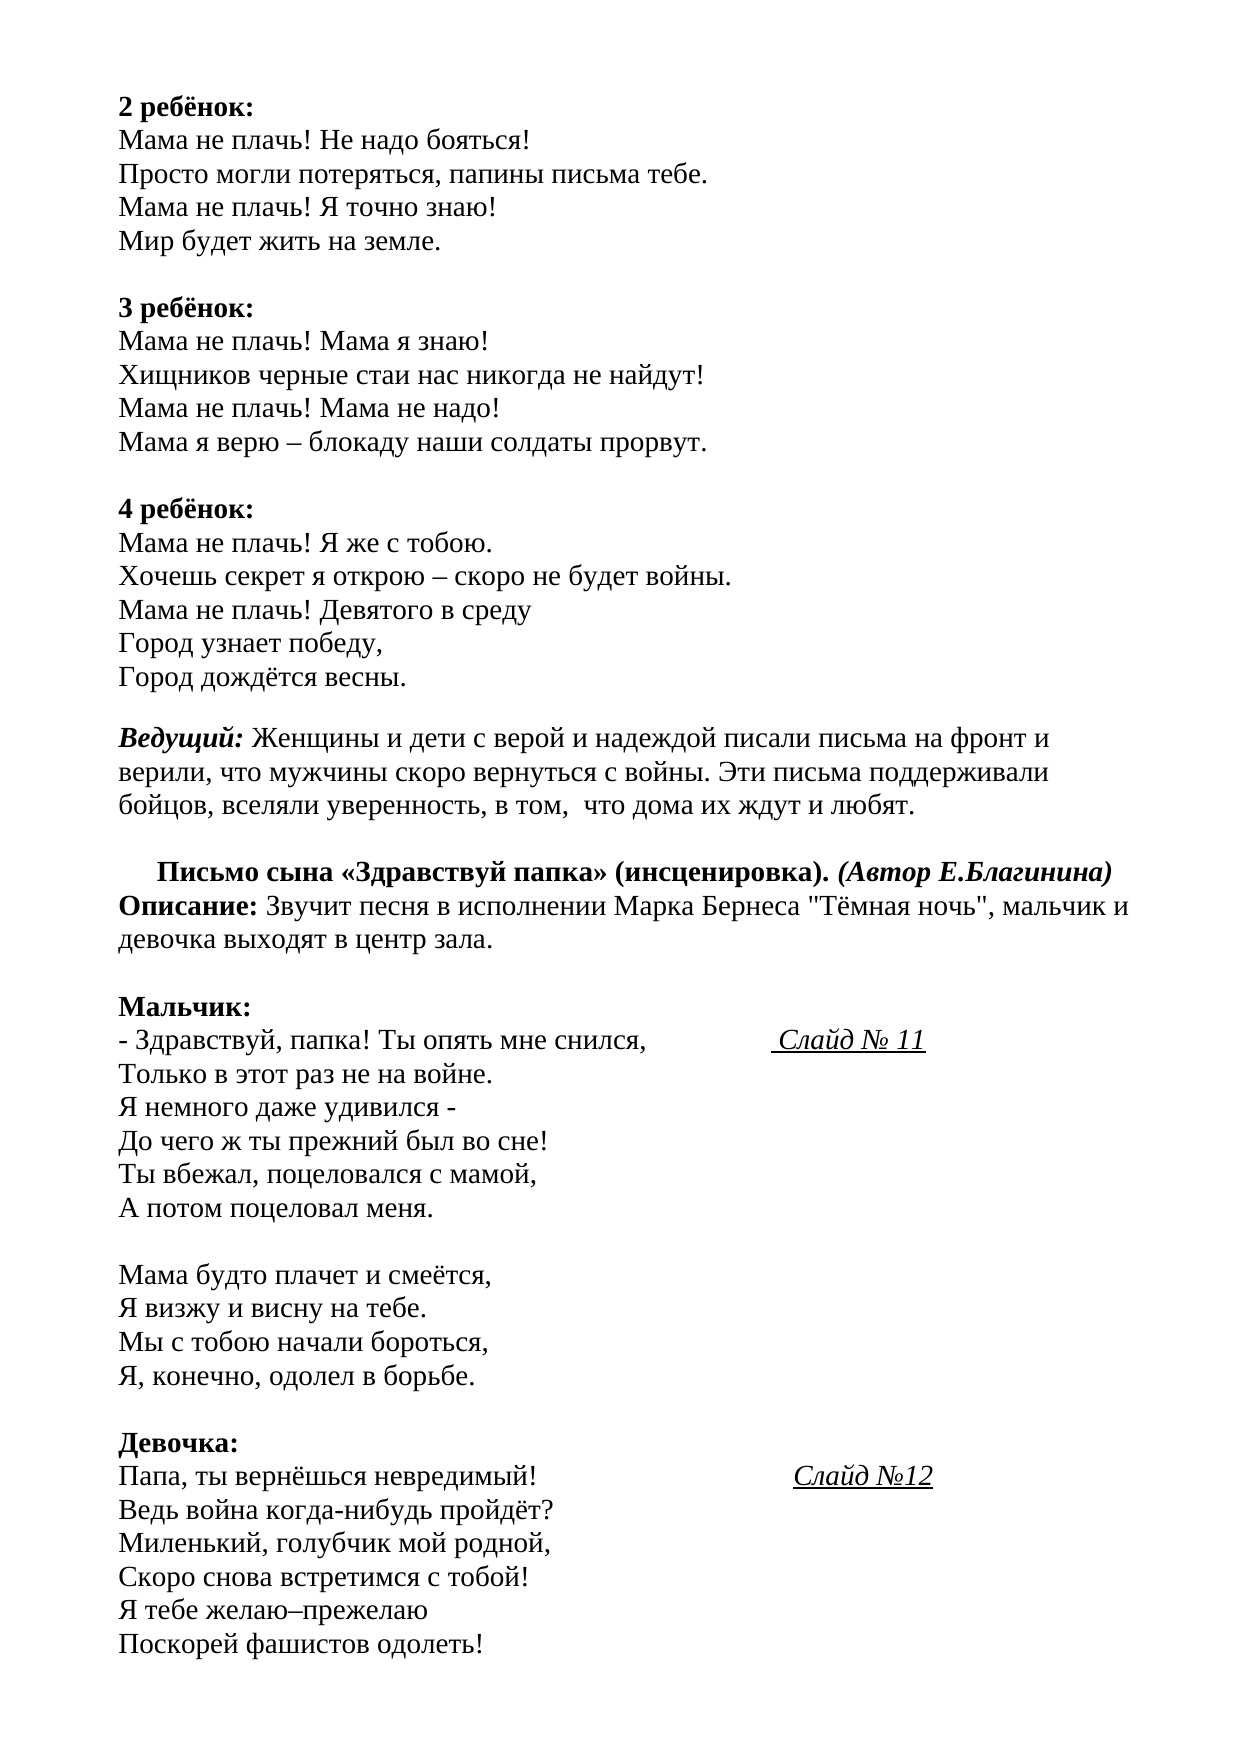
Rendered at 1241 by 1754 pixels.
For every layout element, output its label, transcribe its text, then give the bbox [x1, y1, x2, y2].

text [118, 1458, 1152, 1659]
text Мама не плачь! Я точно знаю! [118, 189, 1152, 223]
text 4 ребёнок: [118, 491, 1152, 525]
text Хищников черные стаи нас никогда не найдут! [118, 357, 1152, 391]
text 2 ребёнок: [118, 89, 1152, 122]
text Мир будет жить на земле. [118, 223, 1152, 256]
text Просто могли потеряться, папины письма тебе. [118, 156, 1152, 189]
text Мама не плачь! Девятого в среду [118, 592, 1152, 625]
text Город узнает победу, [118, 625, 1152, 659]
text Письмо сына «Здравствуй папка» (инсценировка). (Автор Е.Благинина) [118, 854, 1152, 888]
text Мама я верю – блокаду наши солдаты прорвут. [118, 424, 1152, 458]
text 3 ребёнок: [118, 290, 1152, 323]
text Мальчик: [118, 989, 1152, 1022]
text Мама не плачь! Не надо бояться! [118, 122, 1152, 156]
text Мама не плачь! Мама я знаю! [118, 323, 1152, 357]
text Мама не плачь! Я же с тобою. [118, 525, 1152, 558]
text Город дождётся весны. [118, 659, 1152, 692]
text - Здравствуй, папка! Ты опять мне снился, Слайд № 11 Только в этот раз не на войне. Я немного даже удивился - До чего ж ты прежний был во сне! Ты вбежал, поцеловался с мамой, А потом поцеловал меня. Мама будто плачет и смеётся, Я визжу и висну на тебе. Мы с тобою начали бороться, Я, конечно, одолел в борьбе. Девочка: [118, 1022, 1152, 1458]
text Хочешь секрет я открою – скоро не будет войны. [118, 558, 1152, 592]
text Ведущий: Женщины и дети с верой и надеждой писали письма на фронт и верили, что мужчины скоро вернуться с войны. Эти письма поддерживали бойцов, вселяли уверенность, в том, что дома их ждут и любят. [118, 720, 1152, 821]
text Описание: Звучит песня в исполнении Марка Бернеса "Тёмная ночь", мальчик и девочка выходят в центр зала. [118, 888, 1152, 955]
text Мама не плачь! Мама не надо! [118, 391, 1152, 424]
